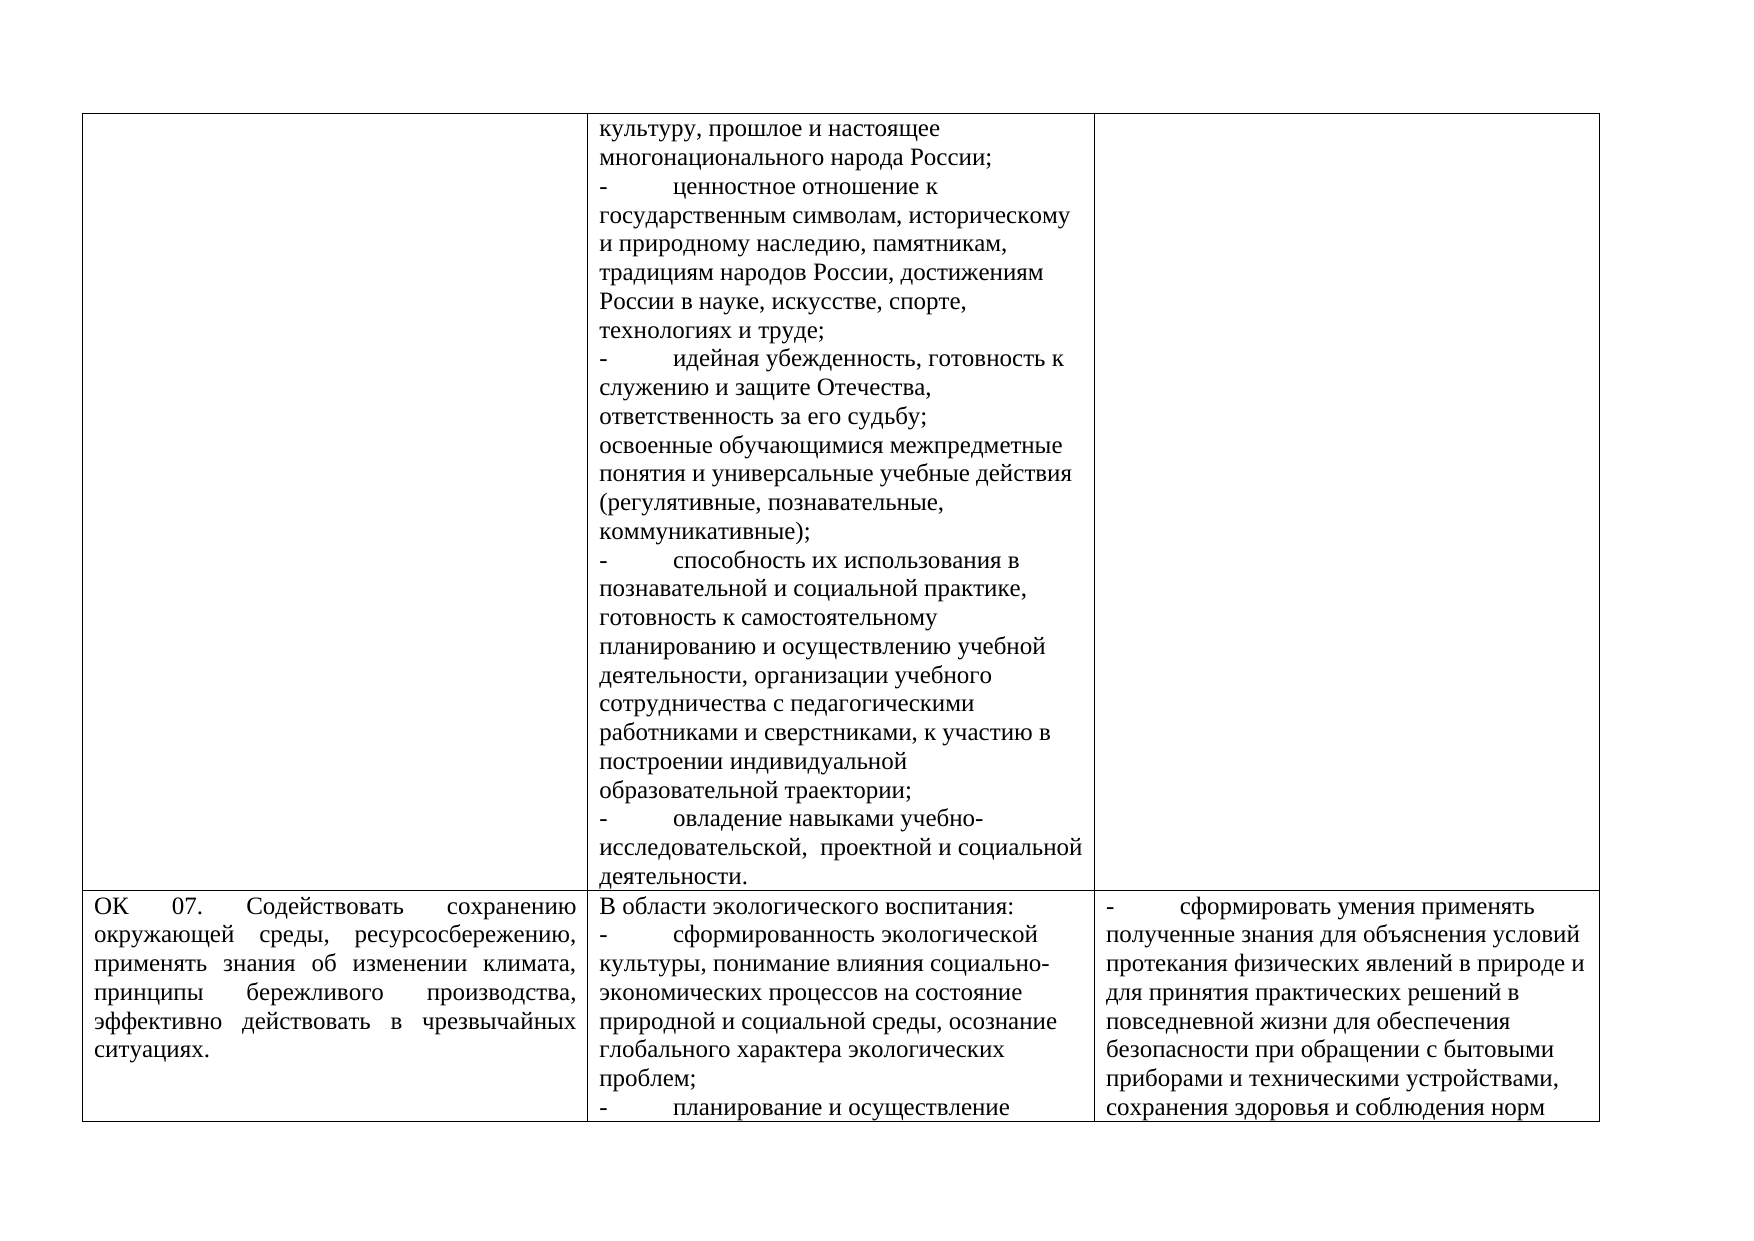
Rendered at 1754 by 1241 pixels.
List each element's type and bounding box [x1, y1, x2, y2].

table_cell [1095, 891, 1599, 1121]
table_cell [1095, 114, 1599, 890]
table_cell [83, 114, 587, 890]
table_cell [588, 891, 1094, 1121]
table_cell [83, 891, 587, 1121]
table_cell [588, 114, 1094, 890]
